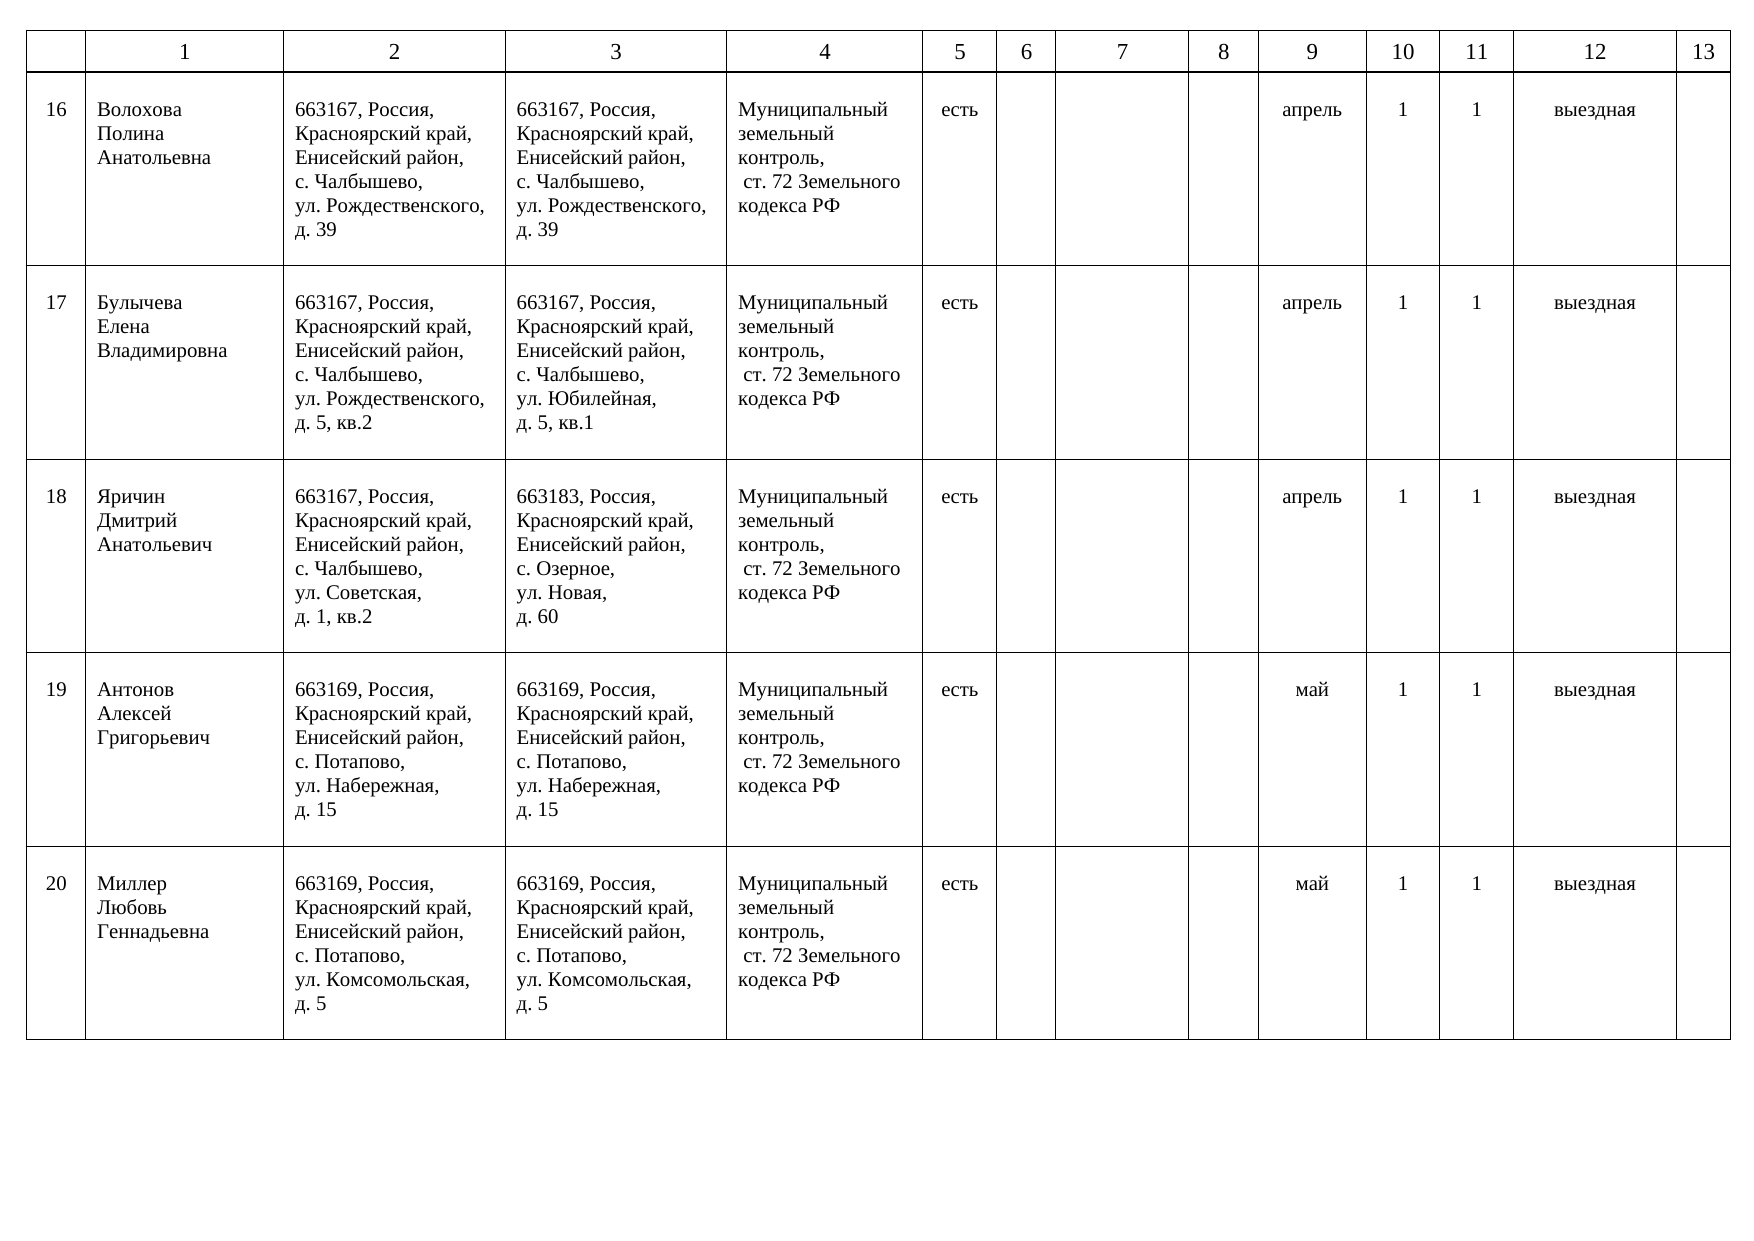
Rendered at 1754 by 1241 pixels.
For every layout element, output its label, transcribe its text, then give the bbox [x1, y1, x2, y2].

table_cell 1 [1367, 266, 1439, 458]
table_cell Антонов Алексей Григорьевич [86, 653, 283, 846]
table_cell 663167, Россия, Красноярский край, Енисейский район, с. Чалбышево, ул. Рождественского, д. 39 [284, 73, 505, 265]
table_cell Волохова Полина Анатольевна [86, 73, 283, 265]
table_cell 663169, Россия, Красноярский край, Енисейский район, с. Потапово, ул. Комсомольская, д. 5 [284, 847, 505, 1039]
table_header 8 [1189, 31, 1258, 71]
table_header 13 [1677, 31, 1730, 71]
table_cell 1 [1440, 847, 1513, 1039]
table_cell [997, 847, 1055, 1039]
table_cell 1 [1440, 460, 1513, 652]
table_header 4 [727, 31, 922, 71]
table_cell 17 [27, 266, 85, 458]
table_header 7 [1056, 31, 1188, 71]
table_cell [1677, 847, 1730, 1039]
table_cell 16 [27, 73, 85, 265]
table_cell 663167, Россия, Красноярский край, Енисейский район, с. Чалбышево, ул. Советская, д. 1, кв.2 [284, 460, 505, 652]
table_cell [1056, 653, 1188, 846]
table_header 6 [997, 31, 1055, 71]
table_cell апрель [1259, 266, 1366, 458]
table_header 10 [1367, 31, 1439, 71]
table_cell [997, 460, 1055, 652]
table_header 12 [1514, 31, 1676, 71]
table_cell 1 [1367, 73, 1439, 265]
table_cell есть [923, 266, 996, 458]
table_cell [997, 653, 1055, 846]
table_cell 1 [1440, 73, 1513, 265]
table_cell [727, 847, 922, 1039]
table_header 11 [1440, 31, 1513, 71]
table_cell [1189, 73, 1258, 265]
table_cell апрель [1259, 73, 1366, 265]
table_cell [1677, 266, 1730, 458]
table_cell есть [923, 653, 996, 846]
table_cell 663169, Россия, Красноярский край, Енисейский район, с. Потапово, ул. Набережная, д. 15 [284, 653, 505, 846]
table_cell выездная [1514, 460, 1676, 652]
table_header 1 [86, 31, 283, 71]
table_cell [1189, 653, 1258, 846]
table_cell 1 [1440, 266, 1513, 458]
table_cell 1 [1367, 460, 1439, 652]
table_cell Булычева Елена Владимировна [86, 266, 283, 458]
table_cell выездная [1514, 73, 1676, 265]
table_header [27, 31, 85, 71]
table_cell 663169, Россия, Красноярский край, Енисейский район, с. Потапово, ул. Комсомольская, д. 5 [506, 847, 726, 1039]
table_cell есть [923, 460, 996, 652]
table_cell 19 [27, 653, 85, 846]
table_cell [1056, 460, 1188, 652]
table_cell 1 [1367, 847, 1439, 1039]
table_cell 18 [27, 460, 85, 652]
table_header 9 [1259, 31, 1366, 71]
table_cell [1677, 653, 1730, 846]
table_cell Миллер Любовь Геннадьевна [86, 847, 283, 1039]
table_cell есть [923, 73, 996, 265]
table_cell 20 [27, 847, 85, 1039]
table_cell Муниципальный земельный контроль, ст. 72 Земельного кодекса РФ [727, 266, 922, 458]
table_cell выездная [1514, 847, 1676, 1039]
table_cell апрель [1259, 460, 1366, 652]
table_cell выездная [1514, 266, 1676, 458]
table_cell [1189, 266, 1258, 458]
table_cell [1677, 73, 1730, 265]
table_cell Яричин Дмитрий Анатольевич [86, 460, 283, 652]
table_cell [1189, 460, 1258, 652]
table_cell 663169, Россия, Красноярский край, Енисейский район, с. Потапово, ул. Набережная, д. 15 [506, 653, 726, 846]
table_cell май [1259, 653, 1366, 846]
table_cell Муниципальный земельный контроль, ст. 72 Земельного кодекса РФ [727, 653, 922, 846]
table_header 5 [923, 31, 996, 71]
table_cell [997, 266, 1055, 458]
table_cell 663167, Россия, Красноярский край, Енисейский район, с. Чалбышево, ул. Рождественского, д. 5, кв.2 [284, 266, 505, 458]
table_cell [1056, 266, 1188, 458]
table_header 3 [506, 31, 726, 71]
table_cell [1056, 847, 1188, 1039]
table_cell [1677, 460, 1730, 652]
table_cell Муниципальный земельный контроль, ст. 72 Земельного кодекса РФ [727, 460, 922, 652]
table_cell [1189, 847, 1258, 1039]
table_cell май [1259, 847, 1366, 1039]
table_cell [1056, 73, 1188, 265]
table_cell 663183, Россия, Красноярский край, Енисейский район, с. Озерное, ул. Новая, д. 60 [506, 460, 726, 652]
table_cell 663167, Россия, Красноярский край, Енисейский район, с. Чалбышево, ул. Юбилейная, д. 5, кв.1 [506, 266, 726, 458]
table_cell есть [923, 847, 996, 1039]
table_cell 663167, Россия, Красноярский край, Енисейский район, с. Чалбышево, ул. Рождественского, д. 39 [506, 73, 726, 265]
table_cell 1 [1367, 653, 1439, 846]
table_cell 1 [1440, 653, 1513, 846]
table_header 2 [284, 31, 505, 71]
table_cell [727, 73, 922, 265]
table_cell выездная [1514, 653, 1676, 846]
table_cell [997, 73, 1055, 265]
